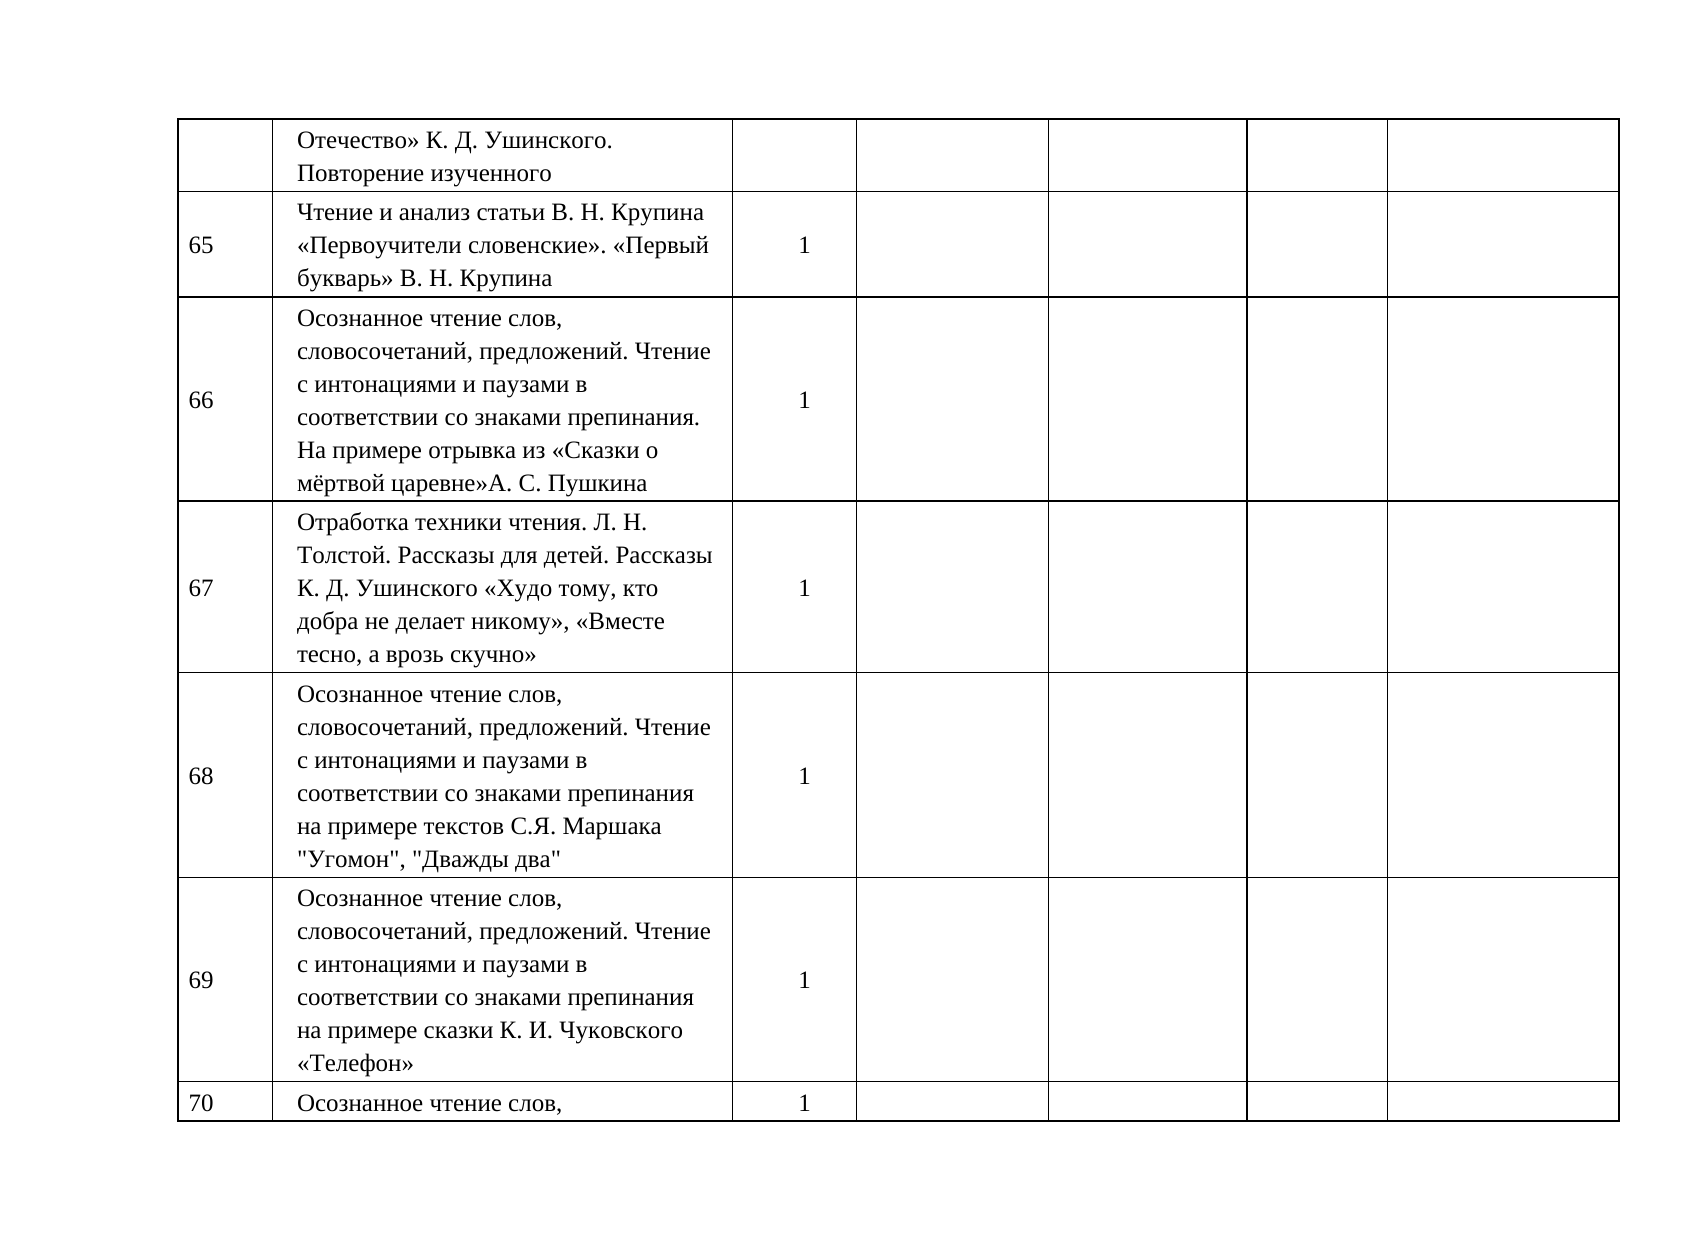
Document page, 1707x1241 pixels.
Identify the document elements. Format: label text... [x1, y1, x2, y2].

table_cell [1248, 502, 1387, 672]
table_cell [1388, 120, 1618, 191]
table_cell Осознанное чтение слов, словосочетаний, предложений. Чтение с интонациями и паузами в соответствии со знаками препинания на примере сказки К. И. Чуковского «Телефон» [273, 878, 732, 1081]
table_cell [857, 192, 1048, 296]
table_cell 70 [179, 1082, 272, 1120]
table_cell 67 [179, 502, 272, 672]
table_cell 1 [733, 878, 856, 1081]
table_cell 1 [733, 120, 856, 191]
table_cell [273, 1082, 732, 1120]
table_cell [1388, 1082, 1618, 1120]
table_cell [857, 120, 1048, 191]
table_cell [1049, 673, 1246, 876]
table_cell [857, 673, 1048, 876]
table_cell 66 [179, 298, 272, 500]
table_cell [857, 878, 1048, 1081]
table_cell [273, 120, 732, 191]
table_cell 1 [733, 673, 856, 876]
table_cell Осознанное чтение слов, словосочетаний, предложений. Чтение с интонациями и паузами в соответствии со знаками препинания. На примере отрывка из «Сказки о мёртвой царевне»А. С. Пушкина [273, 298, 732, 500]
table_cell 69 [179, 878, 272, 1081]
table_cell Чтение и анализ статьи В. Н. Крупина «Первоучители словенские». «Первый букварь» В. Н. Крупина [273, 192, 732, 296]
table_cell [1388, 878, 1618, 1081]
table_cell 1 [733, 1082, 856, 1120]
table_cell [1388, 502, 1618, 672]
table_cell [1049, 878, 1246, 1081]
table_cell 1 [733, 298, 856, 500]
table_cell [1049, 298, 1246, 500]
table_cell [1248, 1082, 1387, 1120]
table_cell 1 [733, 502, 856, 672]
table_cell [1049, 502, 1246, 672]
table_cell [1248, 192, 1387, 296]
table_cell 65 [179, 192, 272, 296]
table_cell [857, 298, 1048, 500]
table_cell [1248, 878, 1387, 1081]
table_cell Осознанное чтение слов, словосочетаний, предложений. Чтение с интонациями и паузами в соответствии со знаками препинания на примере текстов С.Я. Маршака "Угомон", "Дважды два" [273, 673, 732, 876]
table_cell [1248, 120, 1387, 191]
table_cell 64 [179, 120, 272, 191]
table_cell [1049, 1082, 1246, 1120]
table_cell [1049, 192, 1246, 296]
table_cell [1248, 673, 1387, 876]
table_cell [1049, 120, 1246, 191]
table_cell [1248, 298, 1387, 500]
table_cell Отработка техники чтения. Л. Н. Толстой. Рассказы для детей. Рассказы К. Д. Ушинского «Худо тому, кто добра не делает никому», «Вместе тесно, а врозь скучно» [273, 502, 732, 672]
table_cell 1 [733, 192, 856, 296]
table_cell [1388, 298, 1618, 500]
table_cell [857, 1082, 1048, 1120]
table_cell [1388, 673, 1618, 876]
table_cell 68 [179, 673, 272, 876]
table_cell [1388, 192, 1618, 296]
table_cell [857, 502, 1048, 672]
